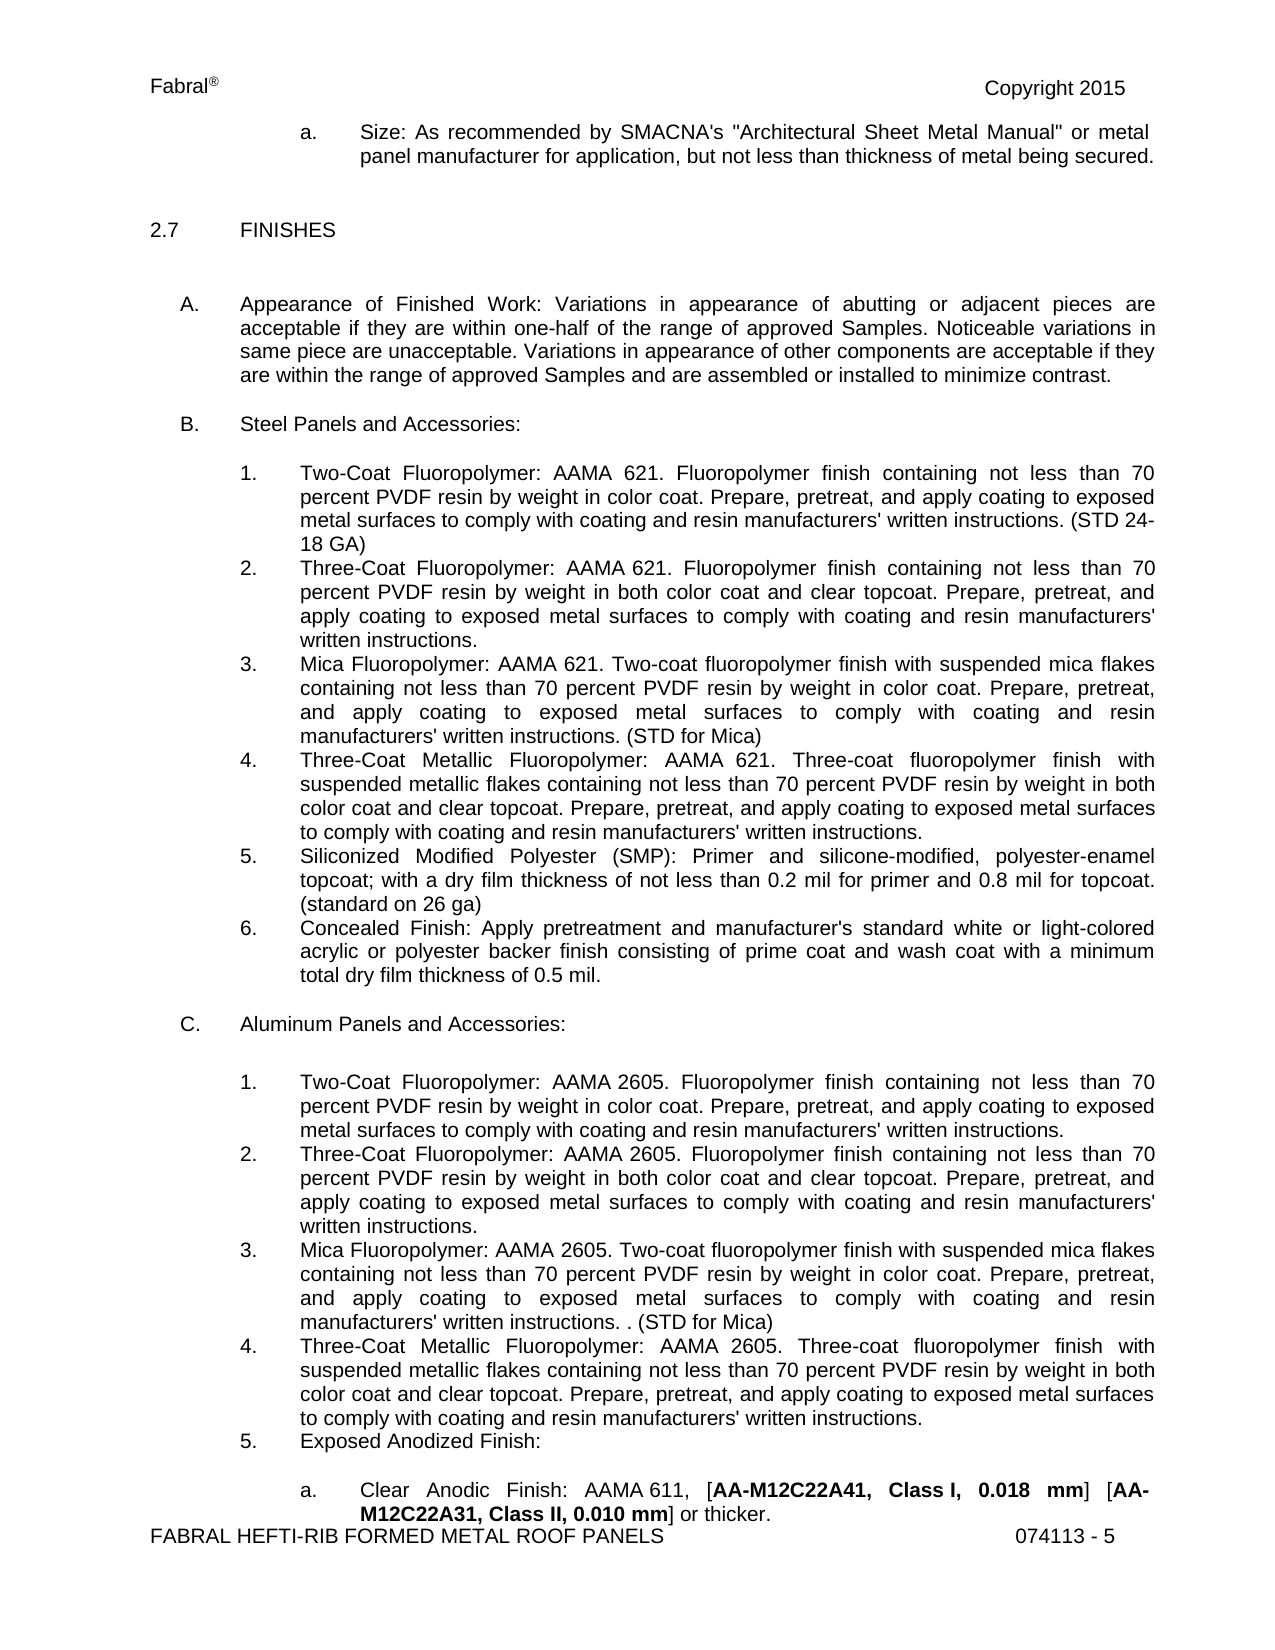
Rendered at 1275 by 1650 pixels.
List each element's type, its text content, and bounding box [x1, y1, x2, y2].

list Three-Coat Metallic Fluoropolymer: AAMA 2605. Three-coat fluoropolymer finish with suspended metallic flakes containing not less than 70 percent PVDF resin by weight in both color coat and clear topcoat. Prepare, pretreat, and apply coating to exposed metal surfaces to comply with coating and resin manufacturers' written instructions. [240, 1333, 1155, 1429]
list Siliconized Modified Polyester (SMP): Primer and silicone-modified, polyester-enamel topcoat; with a dry film thickness of not less than 0.2 mil for primer and 0.8 mil for topcoat.(standard on 26 ga) [240, 843, 1155, 915]
list Exposed Anodized Finish: [240, 1429, 1167, 1453]
list Three-Coat Metallic Fluoropolymer: AAMA 621. Three-coat fluoropolymer finish with suspended metallic flakes containing not less than 70 percent PVDF resin by weight in both color coat and clear topcoat. Prepare, pretreat, and apply coating to exposed metal surfaces to comply with coating and resin manufacturers' written instructions. [240, 748, 1155, 843]
list Mica Fluoropolymer: AAMA 2605. Two-coat fluoropolymer finish with suspended mica flakes containing not less than 70 percent PVDF resin by weight in color coat. Prepare, pretreat, and apply coating to exposed metal surfaces to comply with coating and resin manufacturers' written instructions. . (STD for Mica) [240, 1238, 1155, 1333]
list Clear Anodic Finish: AAMA 611, [AA-M12C22A41, Class I, 0.018 mm] [AA- M12C22A31, Class II, 0.010 mm] or thicker. [300, 1478, 1155, 1526]
list Size: As recommended by SMACNA's "Architectural Sheet Metal Manual" or metal panel manufacturer for application, but not less than thickness of metal being secured. [300, 121, 1155, 168]
list Three-Coat Fluoropolymer: AAMA 2605. Fluoropolymer finish containing not less than 70 percent PVDF resin by weight in both color coat and clear topcoat. Prepare, pretreat, and apply coating to exposed metal surfaces to comply with coating and resin manufacturers' written instructions. [240, 1142, 1156, 1238]
list Three-Coat Fluoropolymer: AAMA 621. Fluoropolymer finish containing not less than 70 percent PVDF resin by weight in both color coat and clear topcoat. Prepare, pretreat, and apply coating to exposed metal surfaces to comply with coating and resin manufacturers' written instructions. [240, 556, 1156, 652]
list FINISHES [150, 218, 1167, 242]
list Aluminum Panels and Accessories: [180, 1012, 1167, 1036]
list Appearance of Finished Work: Variations in appearance of abutting or adjacent pieces are acceptable if they are within one-half of the range of approved Samples. Noticeable variations in same piece are unacceptable. Variations in appearance of other components are acceptable if they are within the range of approved Samples and are assembled or installed to minimize contrast. [180, 292, 1156, 387]
list Steel Panels and Accessories: [180, 412, 1167, 436]
list Mica Fluoropolymer: AAMA 621. Two-coat fluoropolymer finish with suspended mica flakes containing not less than 70 percent PVDF resin by weight in color coat. Prepare, pretreat, and apply coating to exposed metal surfaces to comply with coating and resin manufacturers' written instructions. (STD for Mica) [240, 652, 1155, 748]
list Concealed Finish: Apply pretreatment and manufacturer's standard white or light-colored acrylic or polyester backer finish consisting of prime coat and wash coat with a minimum total dry film thickness of 0.5 mil. [240, 915, 1155, 987]
list Two-Coat Fluoropolymer: AAMA 2605. Fluoropolymer finish containing not less than 70 percent PVDF resin by weight in color coat. Prepare, pretreat, and apply coating to exposed metal surfaces to comply with coating and resin manufacturers' written instructions. [240, 1070, 1155, 1142]
list Two-Coat Fluoropolymer: AAMA 621. Fluoropolymer finish containing not less than 70 percent PVDF resin by weight in color coat. Prepare, pretreat, and apply coating to exposed metal surfaces to comply with coating and resin manufacturers' written instructions. (STD 24-18 GA) [240, 461, 1155, 556]
